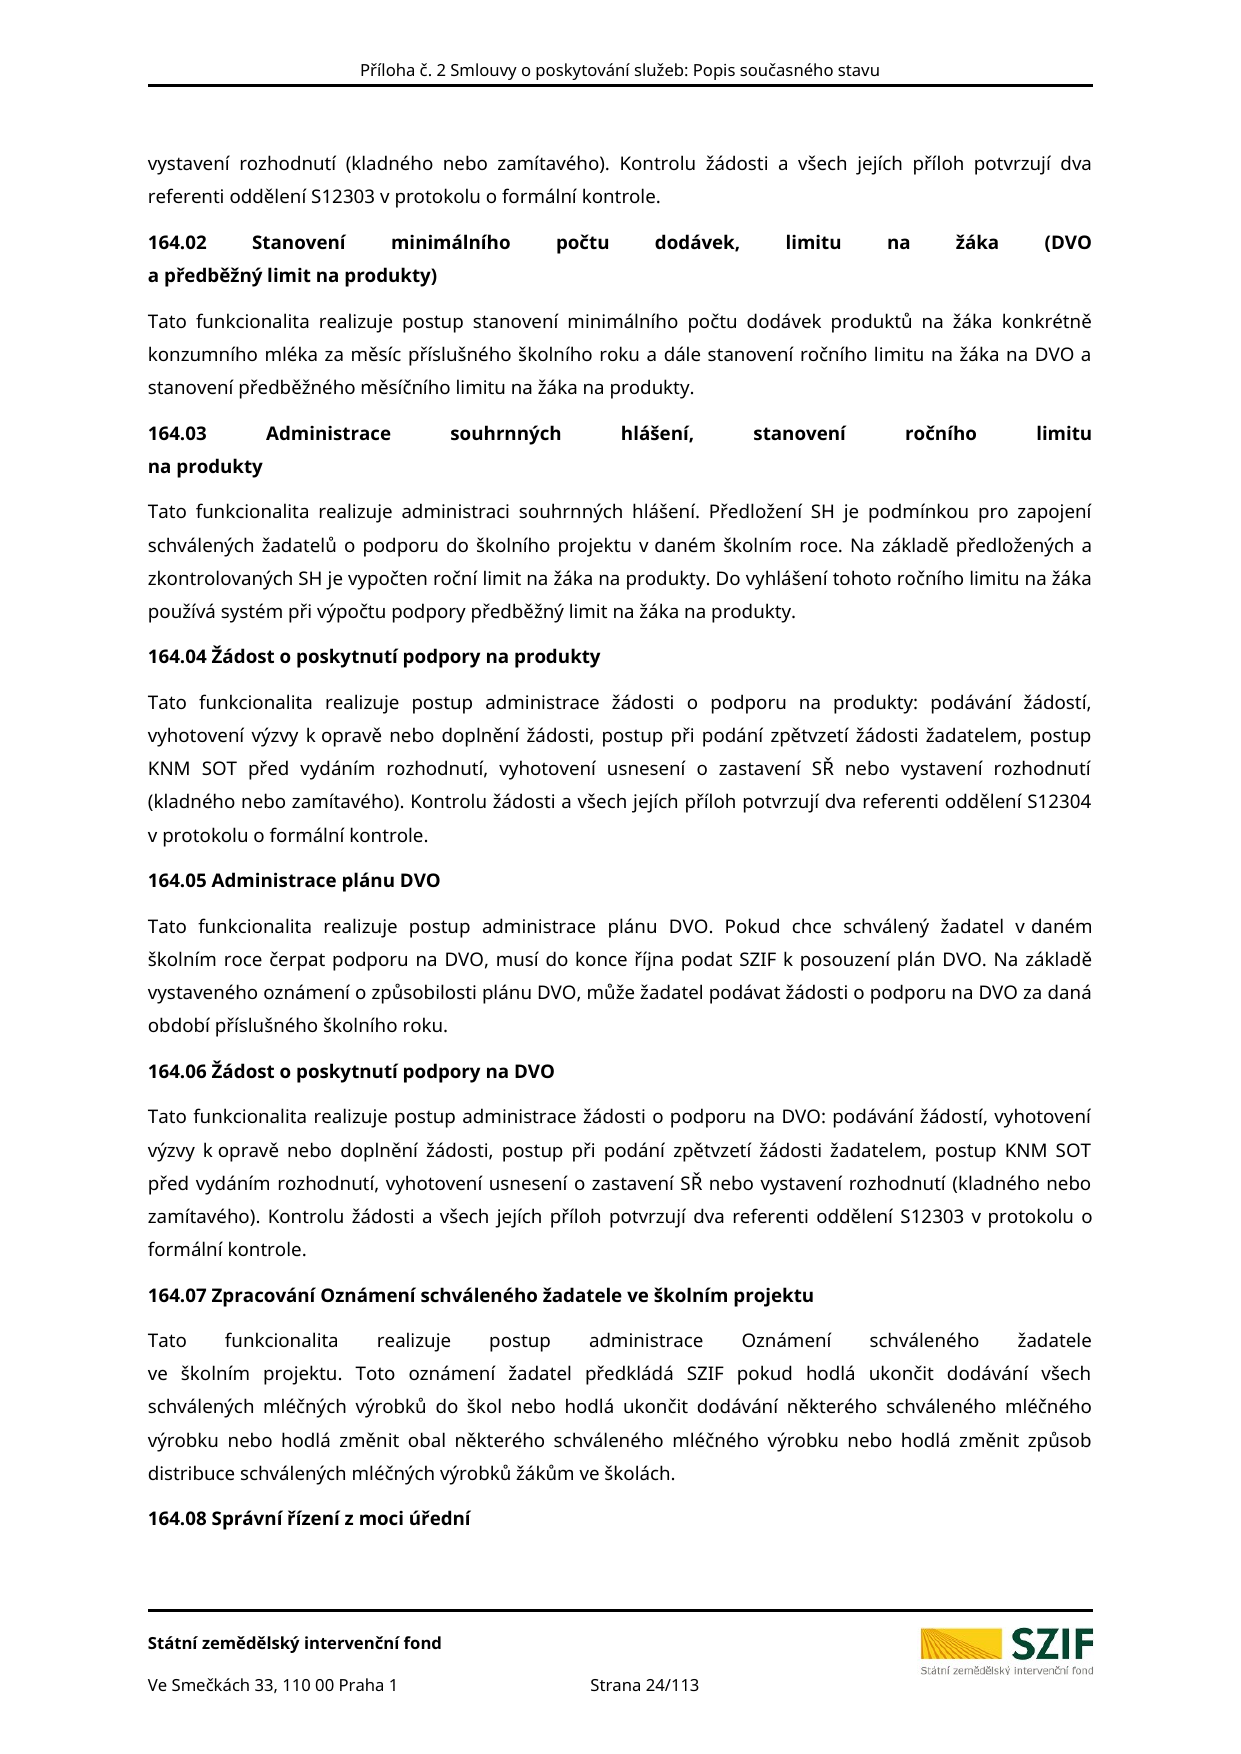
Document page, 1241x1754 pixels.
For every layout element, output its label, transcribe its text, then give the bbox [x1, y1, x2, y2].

text 164.05 Administrace plánu DVO [148, 868, 1093, 893]
text Tato funkcionalita realizuje administraci souhrnných hlášení. Předložení SH je podmínkou pro zapojení schválených žadatelů o podporu do školního projektu v daném školním roce. Na základě předložených a zkontrolovaných SH je vypočten roční limit na žáka na produkty. Do vyhlášení tohoto ročního limitu na žáka používá systém při výpočtu podpory předběžný limit na žáka na produkty. [148, 499, 1093, 624]
text Tato funkcionalita realizuje postup administrace žádosti o podporu na produkty: podávání žádostí, vyhotovení výzvy k opravě nebo doplnění žádosti, postup při podání zpětvzetí žádosti žadatelem, postup KNM SOT před vydáním rozhodnutí, vyhotovení usnesení o zastavení SŘ nebo vystavení rozhodnutí (kladného nebo zamítavého). Kontrolu žádosti a všech jejích příloh potvrzují dva referenti oddělení S12304 v protokolu o formální kontrole. [148, 689, 1093, 847]
text 164.02 Stanovení minimálního počtu dodávek, limitu na žáka (DVO a předběžný limit na produkty) [148, 229, 1093, 288]
text Tato funkcionalita realizuje postup stanovení minimálního počtu dodávek produktů na žáka konkrétně konzumního mléka za měsíc příslušného školního roku a dále stanovení ročního limitu na žáka na DVO a stanovení předběžného měsíčního limitu na žáka na produkty. [148, 308, 1093, 400]
text 164.04 Žádost o poskytnutí podpory na produkty [148, 644, 1093, 669]
text 164.06 Žádost o poskytnutí podpory na DVO [148, 1058, 1093, 1084]
text 164.03 Administrace souhrnných hlášení, stanovení ročního limitu na produkty [148, 420, 1093, 479]
picture [917, 1627, 1095, 1675]
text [148, 151, 1093, 209]
text Tato funkcionalita realizuje postup administrace plánu DVO. Pokud chce schválený žadatel v daném školním roce čerpat podporu na DVO, musí do konce října podat SZIF k posouzení plán DVO. Na základě vystaveného oznámení o způsobilosti plánu DVO, může žadatel podávat žádosti o podporu na DVO za daná období příslušného školního roku. [148, 913, 1093, 1038]
text 164.08 Správní řízení z moci úřední [148, 1506, 1093, 1531]
text 164.07 Zpracování Oznámení schváleného žadatele ve školním projektu [148, 1282, 1093, 1307]
text Tato funkcionalita realizuje postup administrace Oznámení schváleného žadatele ve školním projektu. Toto oznámení žadatel předkládá SZIF pokud hodlá ukončit dodávání všech schválených mléčných výrobků do škol nebo hodlá ukončit dodávání některého schváleného mléčného výrobku nebo hodlá změnit obal některého schváleného mléčného výrobku nebo hodlá změnit způsob distribuce schválených mléčných výrobků žákům ve školách. [148, 1328, 1093, 1486]
text Tato funkcionalita realizuje postup administrace žádosti o podporu na DVO: podávání žádostí, vyhotovení výzvy k opravě nebo doplnění žádosti, postup při podání zpětvzetí žádosti žadatelem, postup KNM SOT před vydáním rozhodnutí, vyhotovení usnesení o zastavení SŘ nebo vystavení rozhodnutí (kladného nebo zamítavého). Kontrolu žádosti a všech jejích příloh potvrzují dva referenti oddělení S12303 v protokolu o formální kontrole. [148, 1104, 1093, 1262]
